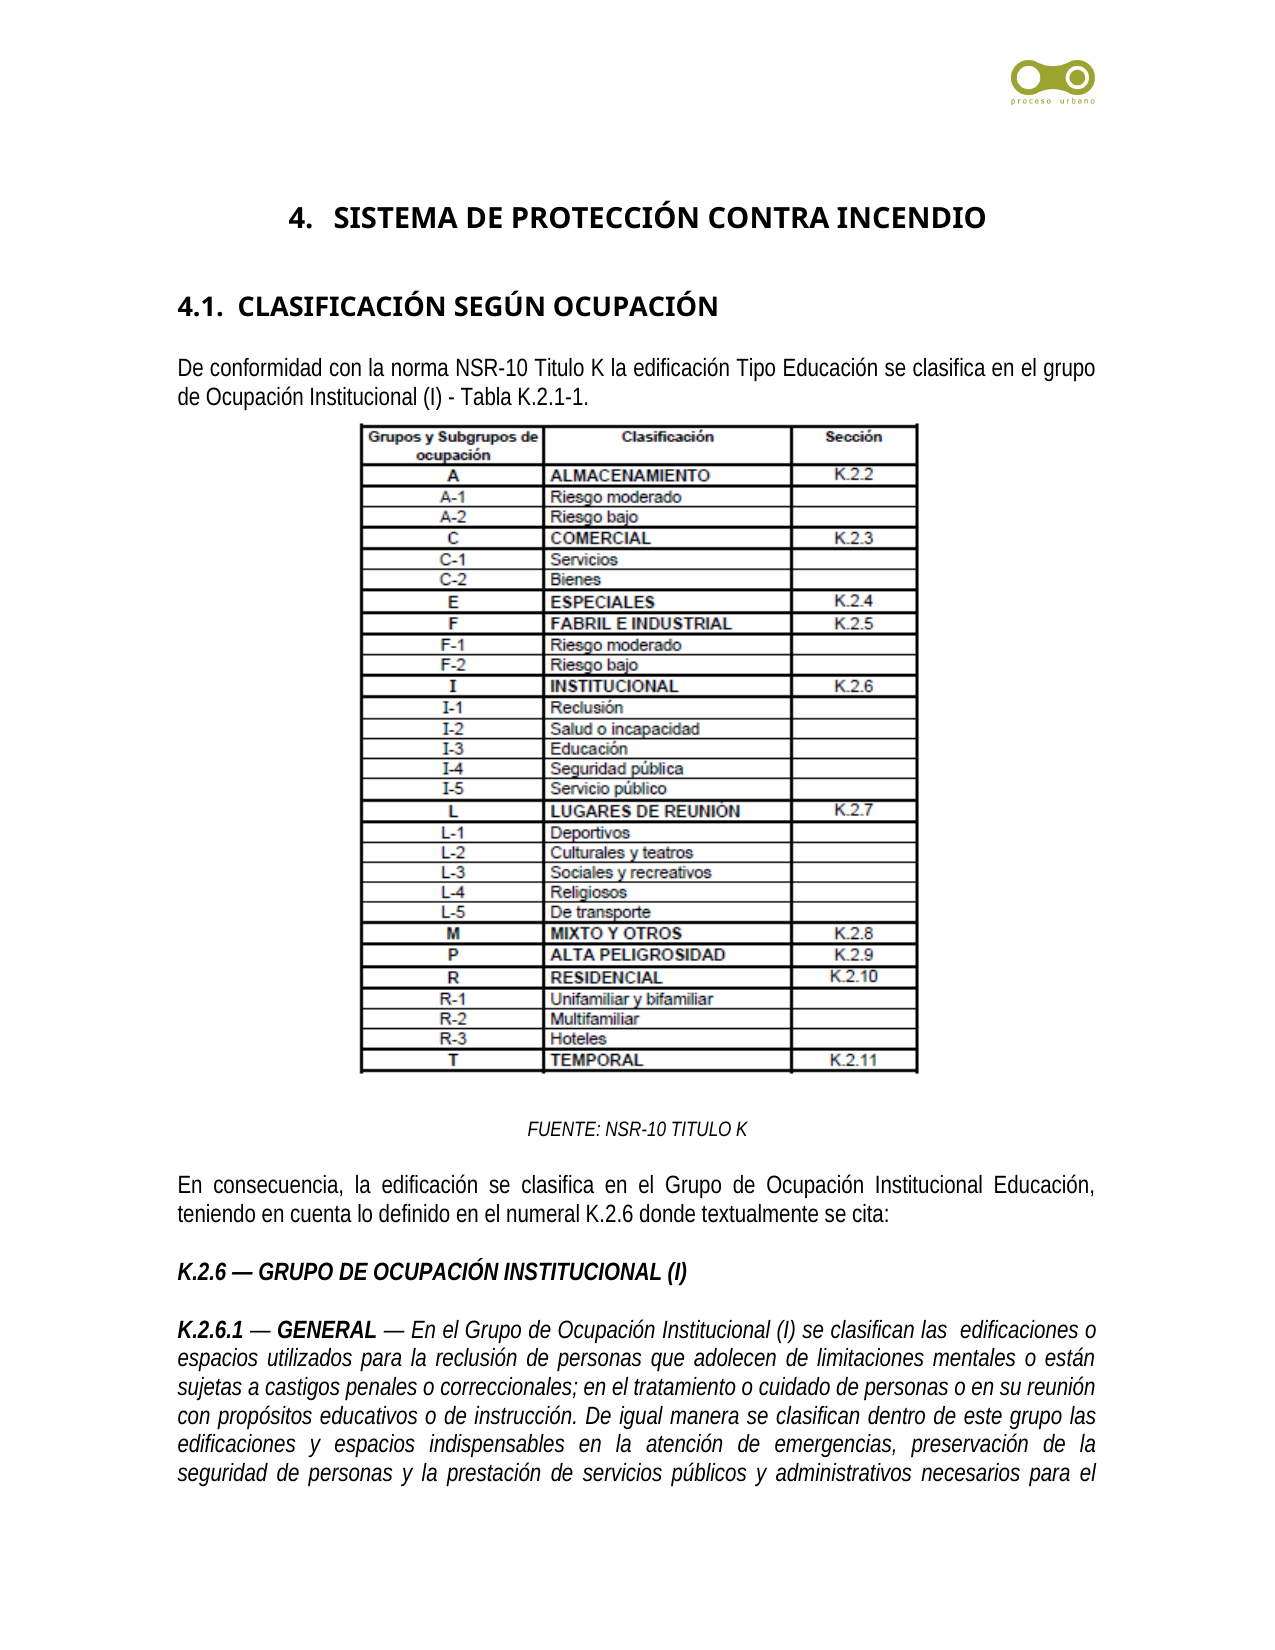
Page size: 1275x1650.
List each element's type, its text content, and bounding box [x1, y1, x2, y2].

text En consecuencia, la edificación se clasifica en el Grupo de Ocupación Institucional Educación, teniendo en cuenta lo definido en el numeral K.2.6 donde textualmente se cita: [177, 1170, 1098, 1228]
picture [1006, 55, 1097, 106]
text K.2.6 — GRUPO DE OCUPACIÓN INSTITUCIONAL (I) [177, 1257, 1098, 1286]
text De conformidad con la norma NSR-10 Titulo K la edificación Tipo Educación se clasifica en el grupo de Ocupación Institucional (I) - Tabla K.2.1-1. [177, 353, 1098, 411]
list CLASIFICACIÓN SEGÚN OCUPACIÓN [177, 287, 1098, 324]
text FUENTE: NSR-10 TITULO K [177, 1117, 1098, 1141]
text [177, 1315, 1098, 1487]
subtitle SISTEMA DE PROTECCIÓN CONTRA INCENDIO [177, 198, 1098, 237]
